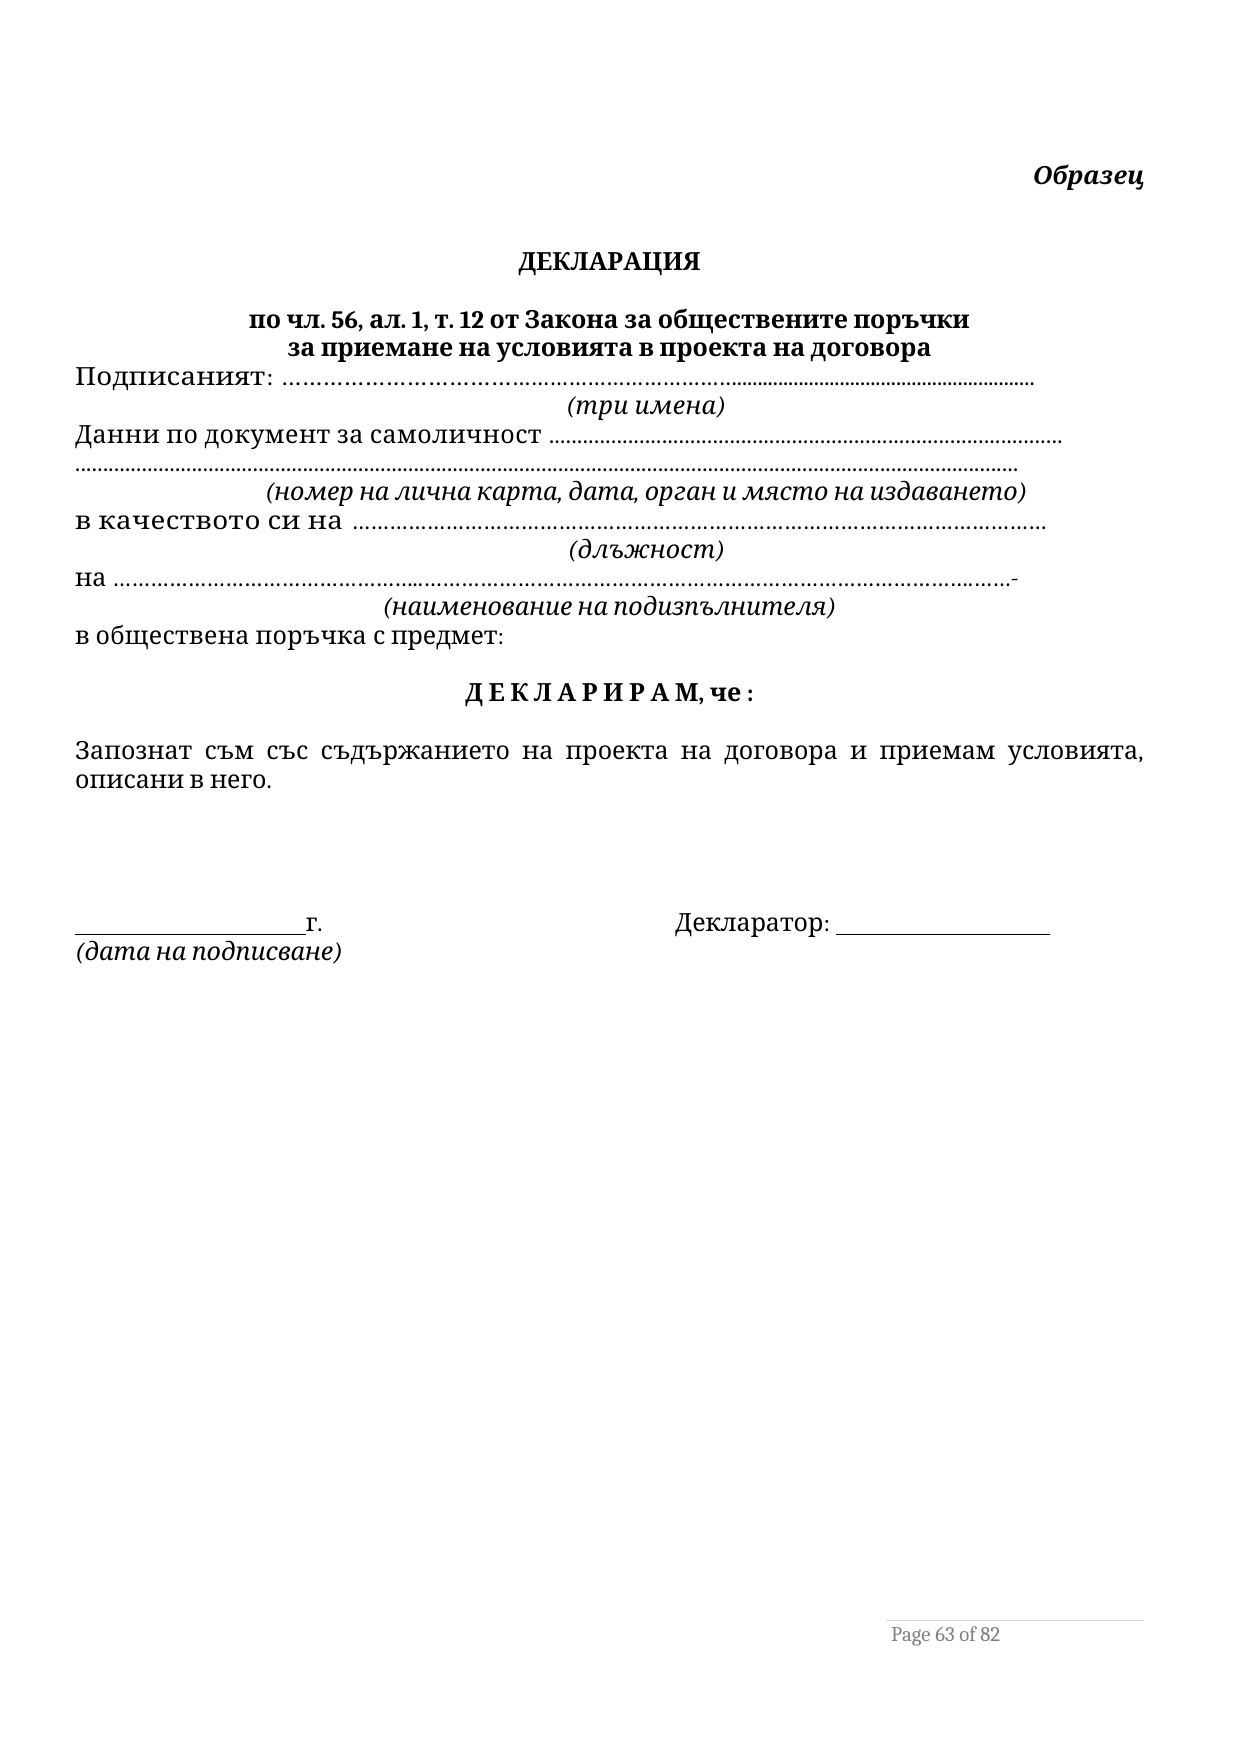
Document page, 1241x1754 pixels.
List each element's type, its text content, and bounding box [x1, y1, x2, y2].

text Образец [75, 162, 1144, 191]
text (дата на подписване) [75, 938, 1144, 967]
text за приемане на условията в проекта на договора [75, 334, 1144, 363]
text в обществена поръчка с предмет: [75, 622, 1144, 651]
text Данни по документ за самоличност ........................................................................................... [75, 421, 1143, 449]
text (номер на лична карта, дата, орган и място на издаването) [75, 478, 1144, 507]
text (наименование на подизпълнителя) [75, 593, 1144, 622]
text Запознат съм със съдържанието на проекта на договора и приемам условията, описани в него. [75, 737, 1144, 794]
text (три имена) [75, 392, 1143, 421]
text Подписаният: …………………………………………………………….......................................................... [75, 363, 1138, 392]
text (длъжност) [75, 536, 1144, 564]
text ДЕКЛАРАЦИЯ [75, 248, 1144, 277]
text Д Е К Л А Р И Р А М, че : [75, 679, 1144, 708]
text в качеството си на ………………………………………………………………………………………………… [75, 507, 1144, 536]
text на …………………………………………..…………………………………………………………………………….……- [75, 564, 1144, 593]
text .......................................................................................................................................................................... [75, 449, 1143, 478]
text г. Декларатор: [75, 909, 1144, 938]
text по чл. 56, ал. 1, т. 12 от Закона за обществените поръчки [75, 306, 1144, 334]
